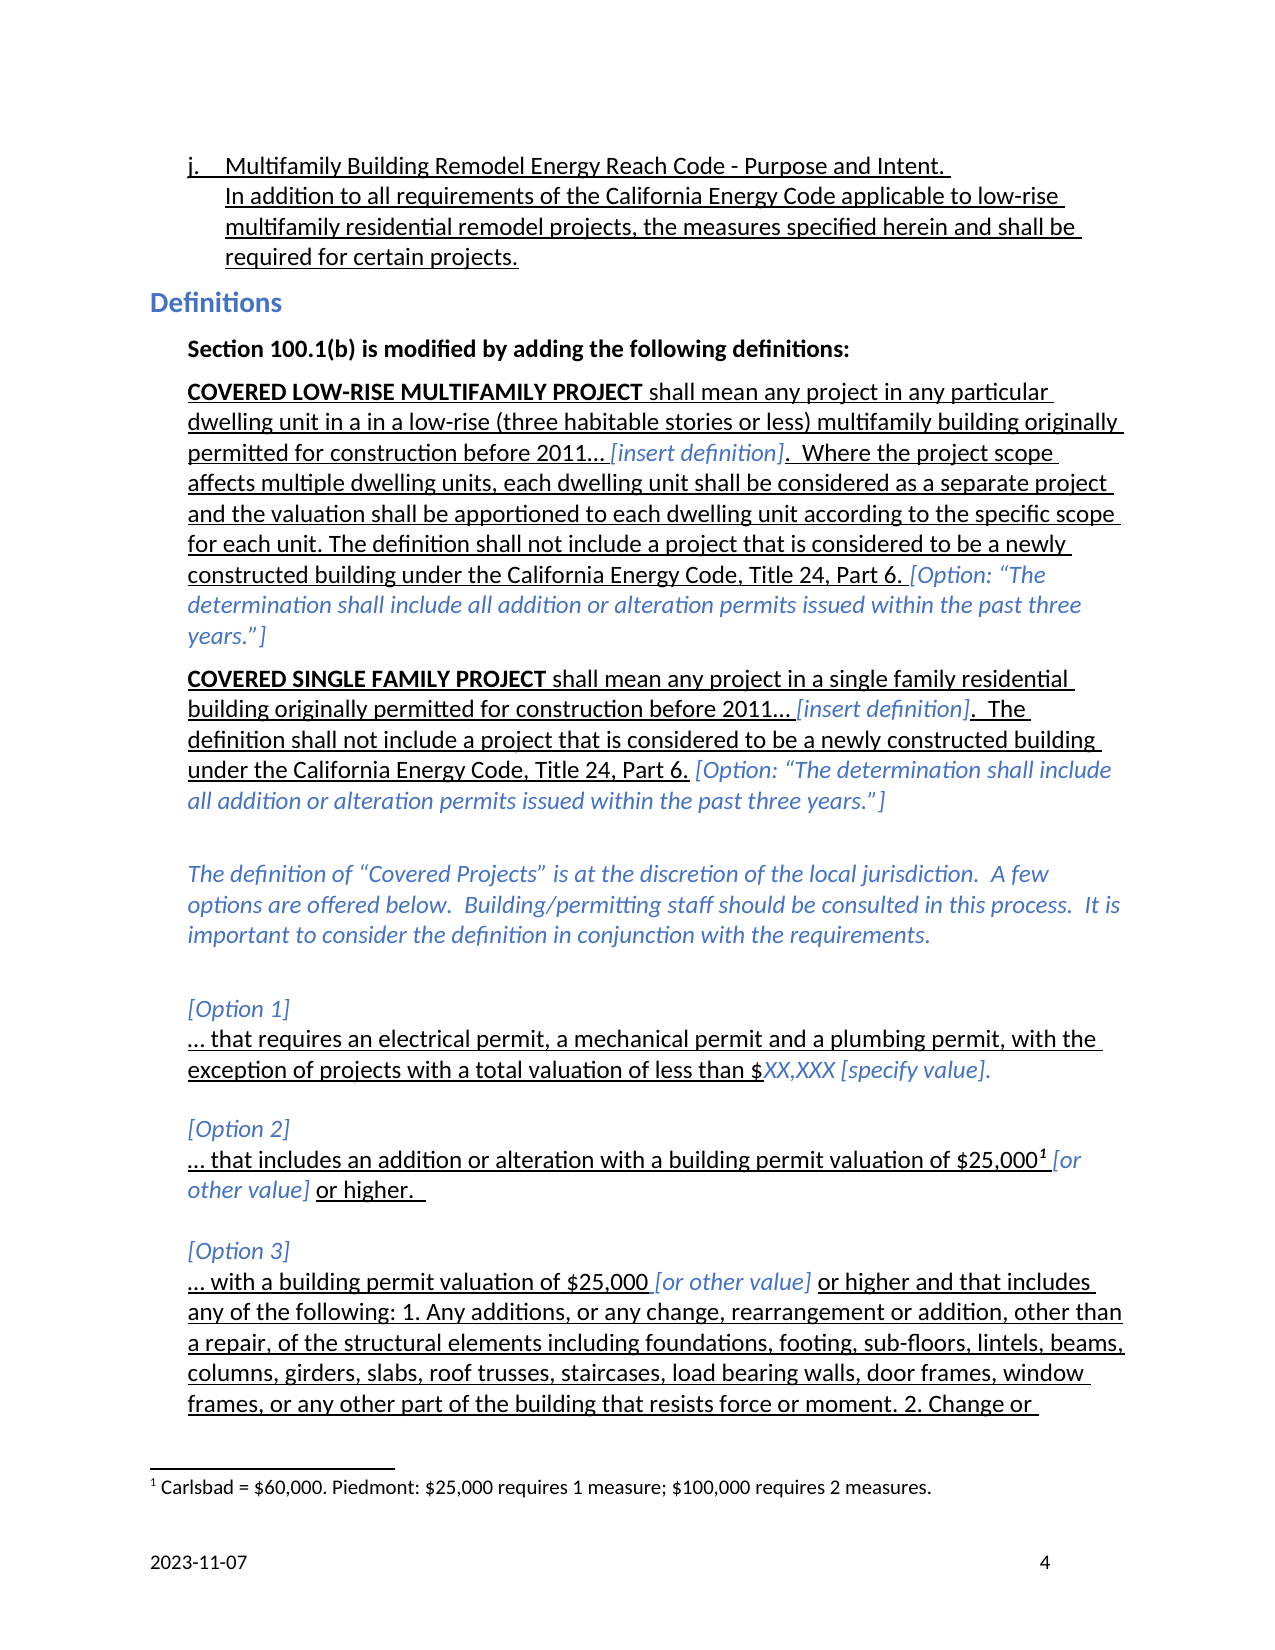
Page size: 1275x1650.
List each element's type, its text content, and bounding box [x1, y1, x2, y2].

text [Option 3] [187, 1236, 1125, 1266]
list Multifamily Building Remodel Energy Reach Code - Purpose and Intent. [187, 150, 1125, 181]
text Section 100.1(b) is modified by adding the following definitions: [187, 333, 1125, 363]
text [Option 2] [187, 1113, 1125, 1144]
text COVERED LOW-RISE MULTIFAMILY PROJECT shall mean any project in any particular dwelling unit in a in a low-rise (three habitable stories or less) multifamily building originally permitted for construction before 2011… [insert definition]. Where the project scope affects multiple dwelling units, each dwelling unit shall be considered as a separate project and the valuation shall be apportioned to each dwelling unit according to the specific scope for each unit. The definition shall not include a project that is considered to be a newly constructed building under the California Energy Code, Title 24, Part 6. [Option: “The determination shall include all addition or alteration permits issued within the past three years.”] [187, 376, 1125, 650]
text [Option 1] [187, 993, 1125, 1024]
text COVERED SINGLE FAMILY PROJECT shall mean any project in a single family residential building originally permitted for construction before 2011… [insert definition]. The definition shall not include a project that is considered to be a newly constructed building under the California Energy Code, Title 24, Part 6. [Option: “The determination shall include all addition or alteration permits issued within the past three years.”] [187, 663, 1125, 816]
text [187, 1354, 1125, 1419]
list In addition to all requirements of the California Energy Code applicable to low-rise multifamily residential remodel projects, the measures specified herein and shall be required for certain projects. [225, 181, 1125, 272]
subtitle Definitions [150, 284, 1125, 320]
text The definition of “Covered Projects” is at the discretion of the local jurisdiction. A few options are offered below. Building/permitting staff should be consulted in this process. It is important to consider the definition in conjunction with the requirements. [187, 858, 1125, 950]
text … that includes an addition or alteration with a building permit valuation of $25,000 [or other value] or higher. [187, 1144, 1125, 1205]
text … that requires an electrical permit, a mechanical permit and a plumbing permit, with the exception of projects with a total valuation of less than $XX,XXX [specify value]. [187, 1024, 1125, 1085]
